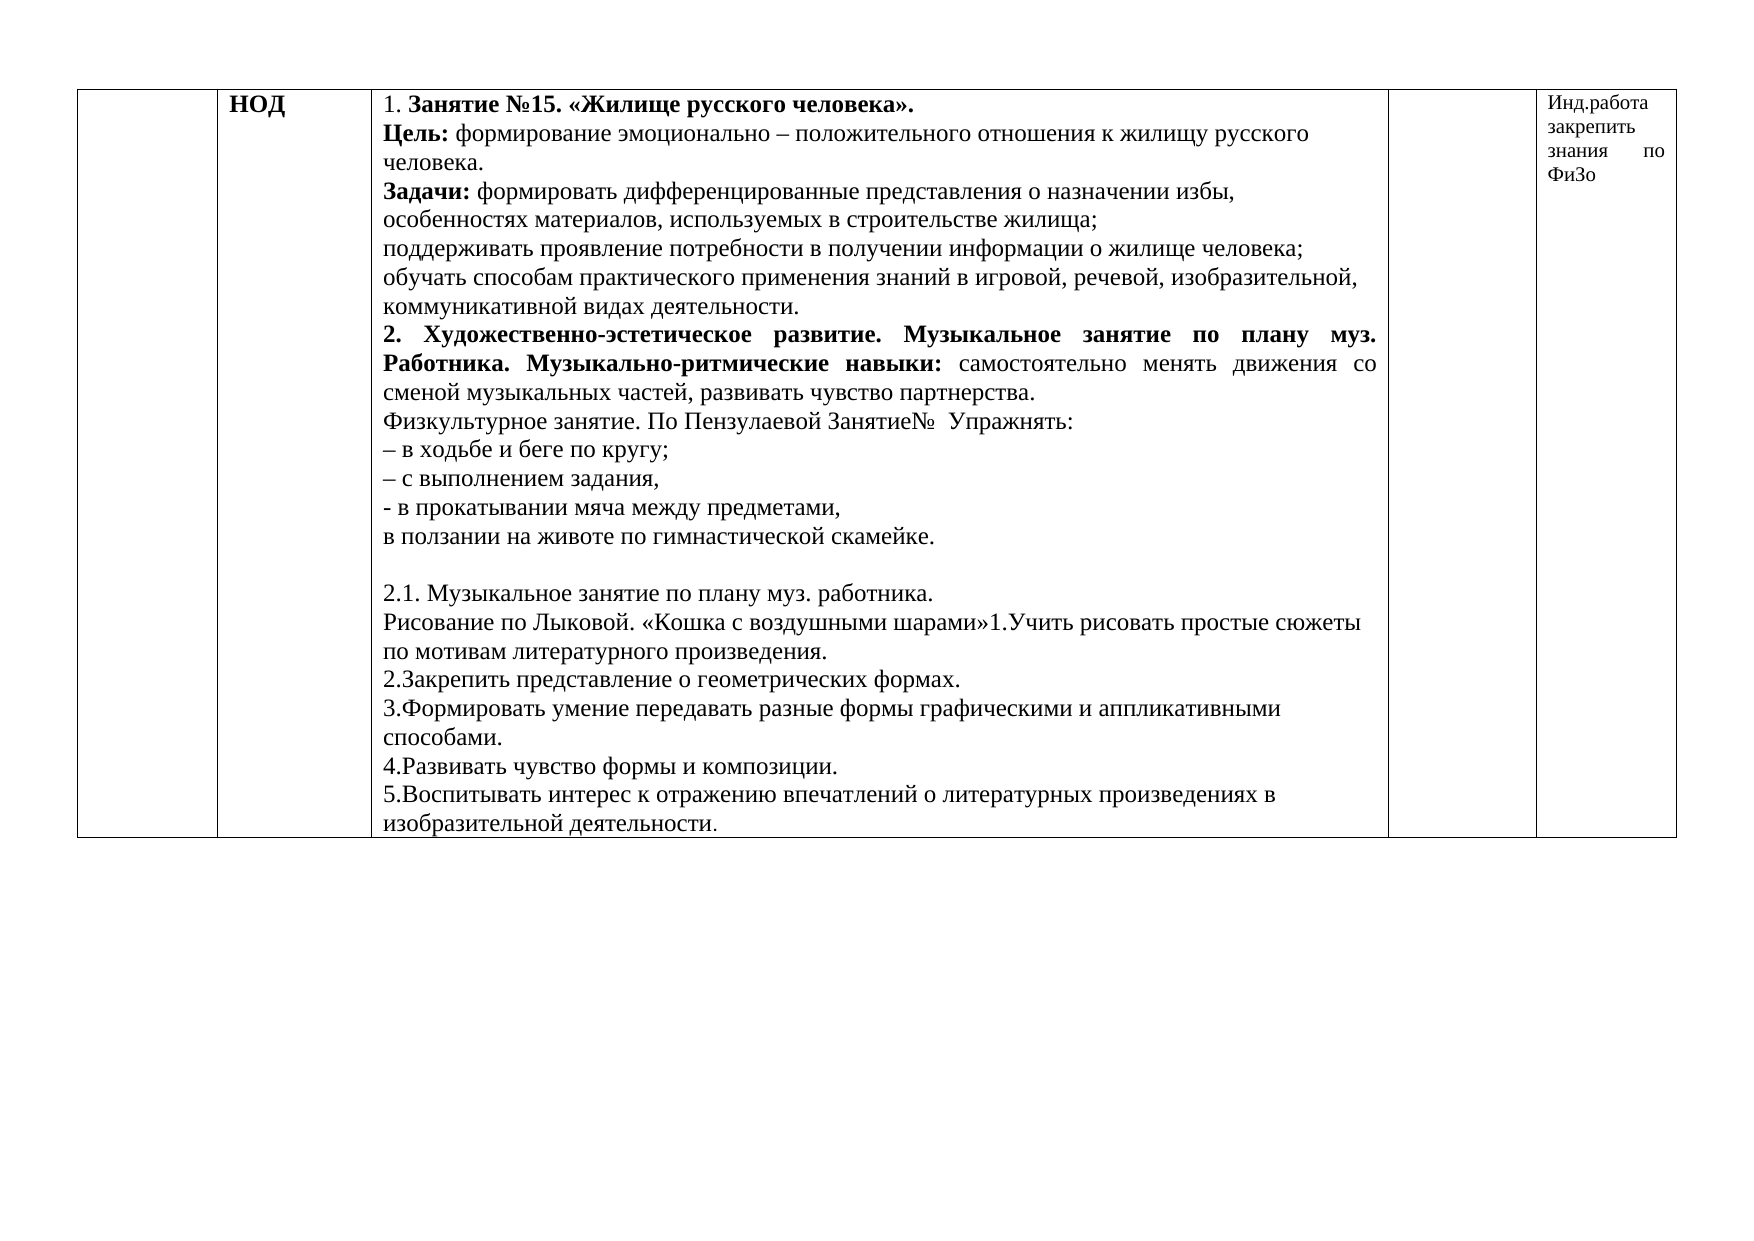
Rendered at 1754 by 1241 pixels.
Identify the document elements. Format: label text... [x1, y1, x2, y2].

table_cell Инд.работа закрепить знания по ФиЗо [1537, 90, 1676, 837]
table_cell НОД [218, 90, 371, 837]
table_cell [1389, 90, 1536, 837]
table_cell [78, 90, 217, 837]
table_cell 1. Занятие №15. «Жилище русского человека». Цель: формирование эмоционально – положительного отношения к жилищу русского человека. Задачи: формировать дифференцированные представления о назначении избы, особенностях материалов, используемых в строительстве жилища; поддерживать проявление потребности в получении информации о жилище человека; обучать способам практического применения знаний в игровой, речевой, изобразительной, коммуникативной видах деятельности. 2. Художественно-эстетическое развитие. Музыкальное занятие по плану муз. Работника. Музыкально-ритмические навыки: самостоятельно менять движения со сменой музыкальных частей, развивать чувство партнерства. Физкультурное занятие. По Пензулаевой Занятие№ Упражнять: – в ходьбе и беге по кругу; – с выполнением задания, - в прокатывании мяча между предметами, в ползании на животе по гимнастической скамейке. 2.1. Музыкальное занятие по плану муз. работника. Рисование по Лыковой. «Кошка с воздушными шарами»1.Учить рисовать простые сюжеты по мотивам литературного произведения. 2.Закрепить представление о геометрических формах. 3.Формировать умение передавать разные формы графическими и аппликативными способами. 4.Развивать чувство формы и композиции. 5.Воспитывать интерес к отражению впечатлений о литературных произведениях в изобразительной деятельности. [372, 90, 1388, 837]
